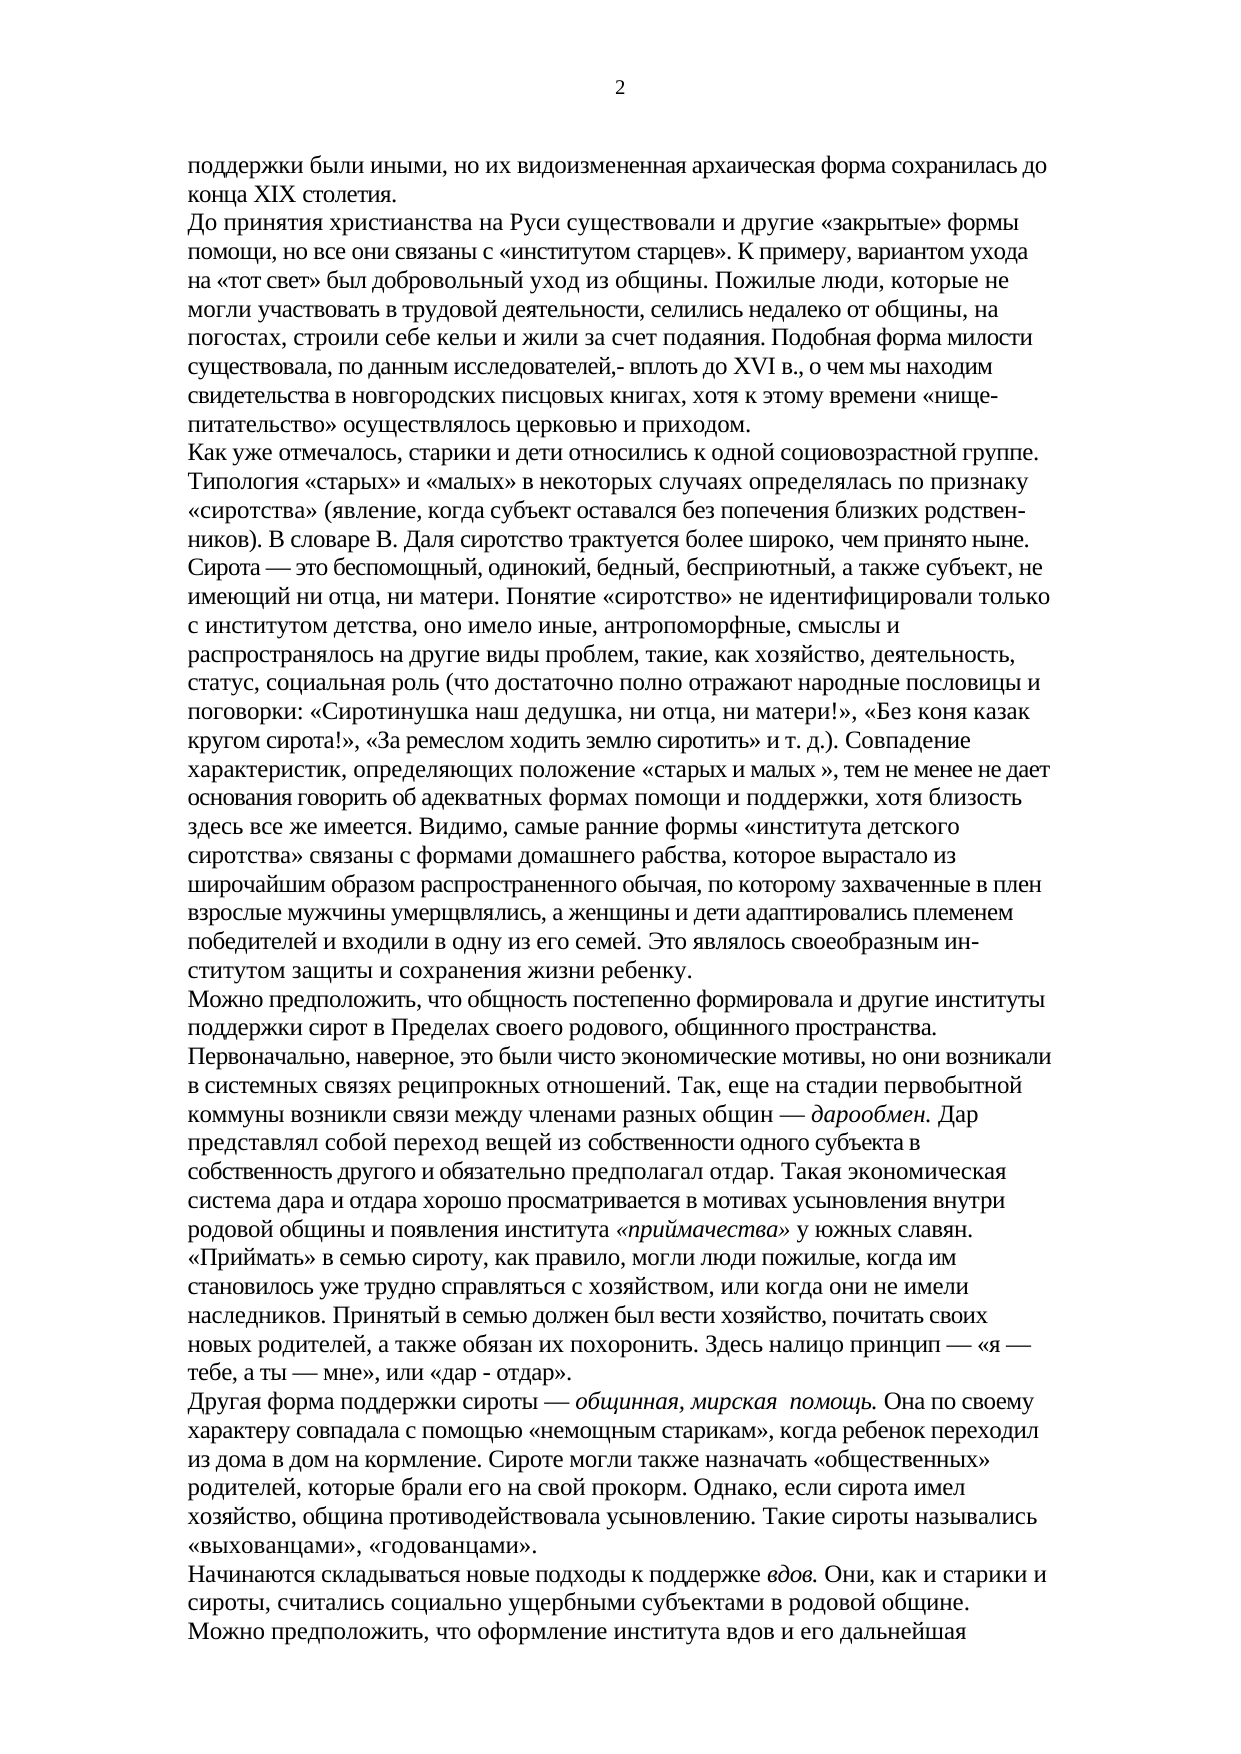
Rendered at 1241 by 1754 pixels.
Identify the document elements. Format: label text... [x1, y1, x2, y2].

text Другая форма поддержки сироты — общинная, мирская помощь. Она по своему характеру совпадала с помощью «немощным старикам», когда ребенок переходил из дома в дом на кормление. Сироте могли также назначать «общественных» родителей, которые брали его на свой прокорм. Однако, если сирота имел хозяйство, община противодействовала усыновлению. Такие сироты назывались «выхованцами», «годованцами». [187, 1386, 1053, 1559]
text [187, 1559, 1053, 1645]
text Можно предположить, что общность постепенно формировала и другие институты поддержки сирот в Пределах своего родового, общинного пространства. Первоначально, наверное, это были чисто экономические мотивы, но они возникали в системных связях реципрокных отношений. Так, еще на стадии первобытной коммуны возникли связи между членами разных общин — дарообмен. Дар представлял собой переход вещей из собственности одного субъекта в собственность другого и обязательно предполагал отдар. Такая экономическая система дара и отдара хорошо просматривается в мотивах усыновления внутри родовой общины и появления института «приймачества» у южных славян. «Приймать» в семью сироту, как правило, могли люди пожилые, когда им становилось уже трудно справляться с хозяйством, или когда они не имели наследников. Принятый в семью должен был вести хозяйство, почитать своих новых родителей, а также обязан их похоронить. Здесь налицо принцип — «я — тебе, а ты — мне», или «дар - отдар». [187, 984, 1053, 1386]
text До принятия христианства на Руси существовали и другие «закрытые» формы помощи, но все они связаны с «институтом старцев». К примеру, вариантом ухода на «тот свет» был добровольный уход из общины. Пожилые люди, которые не могли участвовать в трудовой деятельности, селились недалеко от общины, на погостах, строили себе кельи и жили за счет подаяния. Подобная форма милости существовала, по данным исследователей,- вплоть до XVI в., о чем мы находим свидетельства в новгородских писцовых книгах, хотя к этому времени «нище-питательство» осуществлялось церковью и приходом. [187, 207, 1053, 437]
text Как уже отмечалось, старики и дети относились к одной социовозрастной группе. Типология «старых» и «малых» в некоторых случаях определялась по признаку «сиротства» (явление, когда субъект оставался без попечения близких родственников). В словаре В. Даля сиротство трактуется более широко, чем принято ныне. Сирота — это беспомощный, одинокий, бедный, бесприютный, а также субъект, не имеющий ни отца, ни матери. Понятие «сиротство» не идентифицировали только с институтом детства, оно имело иные, антропоморфные, смыслы и распространялось на другие виды проблем, такие, как хозяйство, деятельность, статус, социальная роль (что достаточно полно отражают народные пословицы и поговорки: «Сиротинушка наш дедушка, ни отца, ни матери!», «Без коня казак кругом сирота!», «За ремеслом ходить землю сиротить» и т. д.). Совпадение характеристик, определяющих положение «старых и малых », тем не менее не дает основания говорить об адекватных формах помощи и поддержки, хотя близость здесь все же имеется. Видимо, самые ранние формы «института детского сиротства» связаны с формами домашнего рабства, которое вырастало из широчайшим образом распространенного обычая, по которому захваченные в плен взрослые мужчины умерщвлялись, а женщины и дети адаптировались племенем победителей и входили в одну из его семей. Это являлось своеобразным институтом защиты и сохранения жизни ребенку. [187, 437, 1053, 984]
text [187, 150, 1053, 207]
